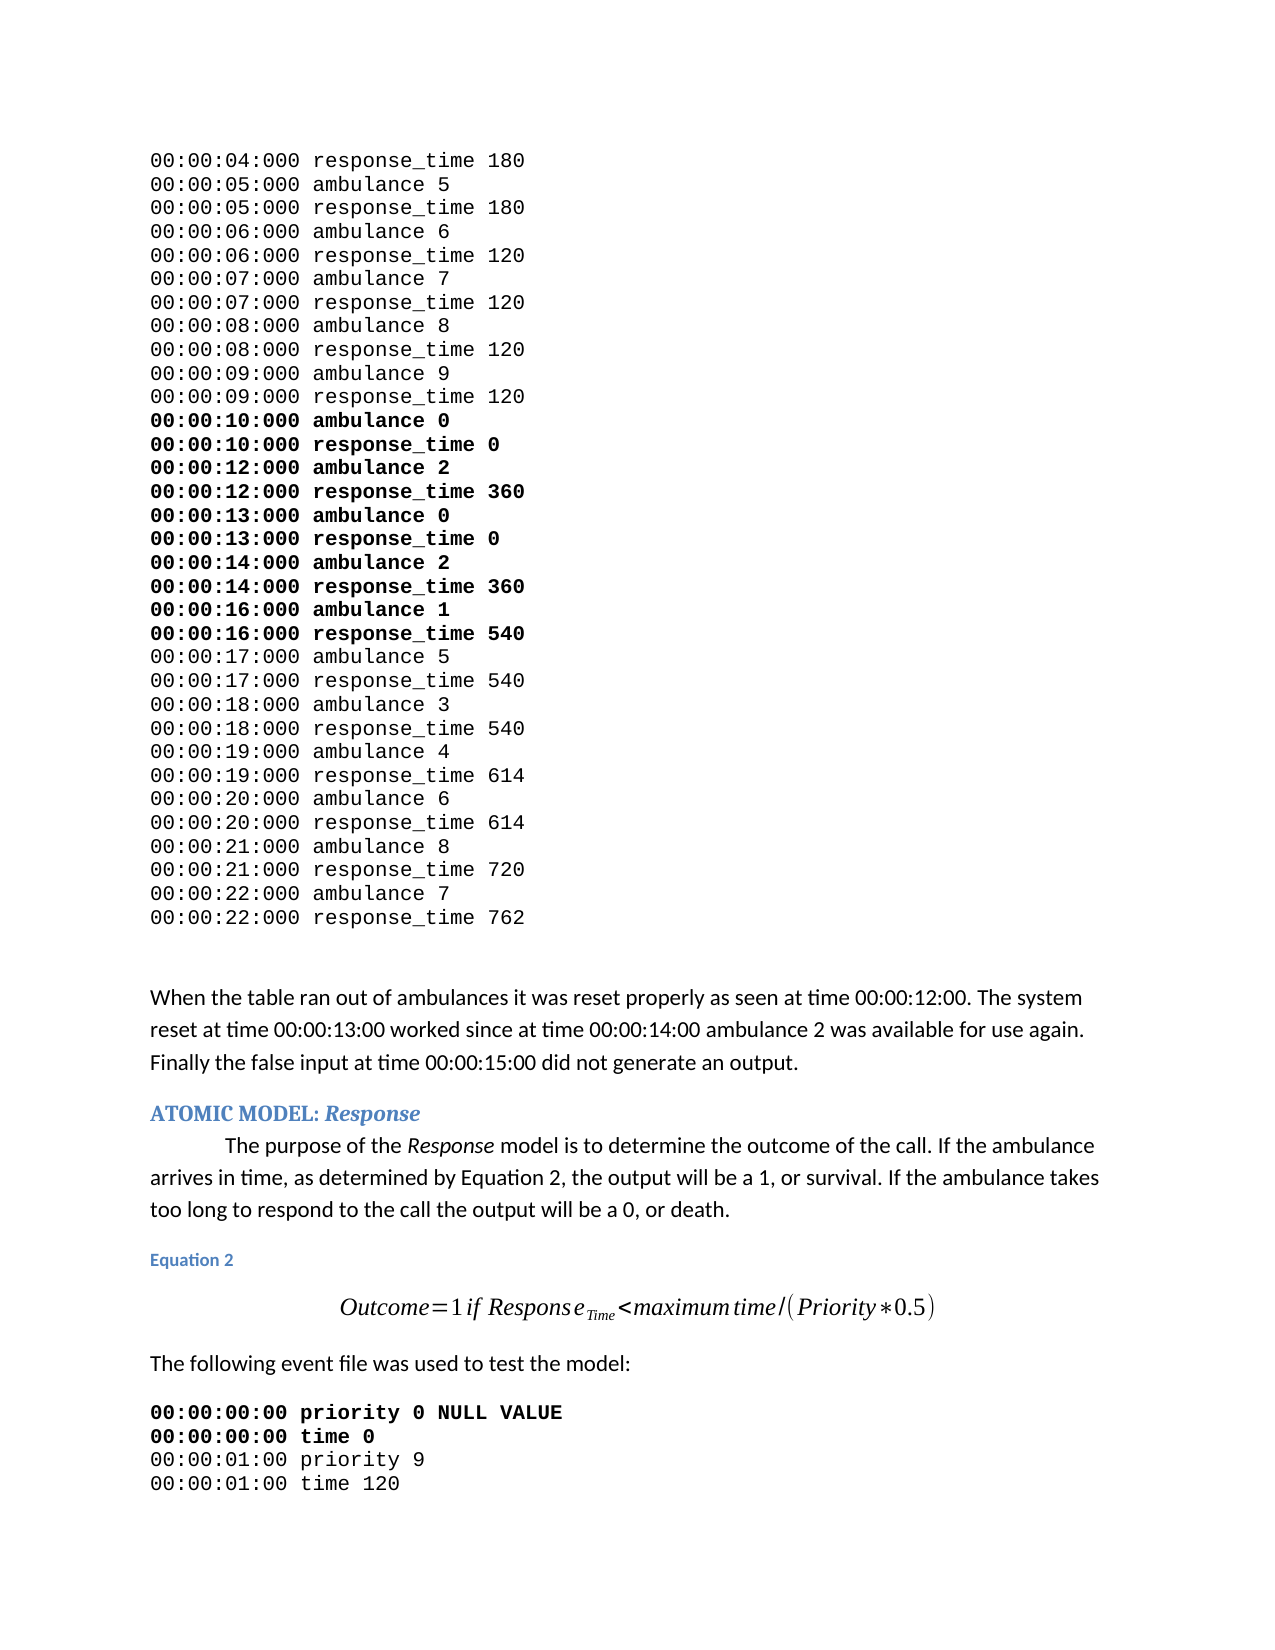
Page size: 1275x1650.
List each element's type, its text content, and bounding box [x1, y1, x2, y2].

text 00:00:17:000 ambulance 5 [150, 647, 1125, 670]
text 00:00:12:000 response_time 360 [150, 481, 1125, 505]
text 00:00:06:000 ambulance 6 [150, 221, 1125, 244]
text 00:00:09:000 ambulance 9 [150, 363, 1125, 386]
text 00:00:00:00 priority 0 NULL VALUE [150, 1402, 1125, 1426]
text 00:00:21:000 ambulance 8 [150, 836, 1125, 859]
text 00:00:01:00 priority 9 [150, 1449, 1125, 1473]
text 00:00:06:000 response_time 120 [150, 244, 1125, 268]
text 00:00:17:000 response_time 540 [150, 670, 1125, 694]
text 00:00:21:000 response_time 720 [150, 859, 1125, 883]
text 00:00:22:000 response_time 762 [150, 907, 1125, 930]
text 00:00:01:00 time 120 [150, 1473, 1125, 1497]
text When the table ran out of ambulances it was reset properly as seen at time 00:00:12:00. The system reset at time 00:00:13:00 worked since at time 00:00:14:00 ambulance 2 was available for use again. Finally the false input at time 00:00:15:00 did not generate an output. [150, 983, 1125, 1076]
text 00:00:19:000 response_time 614 [150, 765, 1125, 788]
text 00:00:16:000 ambulance 1 [150, 599, 1125, 623]
text 00:00:05:000 ambulance 5 [150, 174, 1125, 197]
text 00:00:12:000 ambulance 2 [150, 457, 1125, 481]
text 00:00:18:000 ambulance 3 [150, 694, 1125, 717]
text 00:00:14:000 response_time 360 [150, 576, 1125, 599]
text 00:00:10:000 ambulance 0 [150, 410, 1125, 434]
text 00:00:05:000 response_time 180 [150, 197, 1125, 221]
text 00:00:22:000 ambulance 7 [150, 883, 1125, 907]
text 00:00:20:000 response_time 614 [150, 812, 1125, 836]
text 00:00:07:000 response_time 120 [150, 292, 1125, 316]
subtitle ATOMIC MODEL: Response [150, 1101, 1125, 1127]
text 00:00:13:000 ambulance 0 [150, 505, 1125, 528]
text 00:00:08:000 response_time 120 [150, 339, 1125, 363]
text 00:00:00:00 time 0 [150, 1426, 1125, 1449]
text The following event file was used to test the model: [150, 1349, 1125, 1377]
text 00:00:09:000 response_time 120 [150, 386, 1125, 410]
text The purpose of the Response model is to determine the outcome of the call. If the ambulance arrives in time, as determined by Equation 2, the output will be a 1, or survival. If the ambulance takes too long to respond to the call the output will be a 0, or death. [150, 1131, 1125, 1223]
text 00:00:20:000 ambulance 6 [150, 788, 1125, 812]
text 00:00:10:000 response_time 0 [150, 434, 1125, 457]
text 00:00:14:000 ambulance 2 [150, 552, 1125, 576]
text 00:00:19:000 ambulance 4 [150, 741, 1125, 765]
text 00:00:07:000 ambulance 7 [150, 268, 1125, 292]
text 00:00:08:000 ambulance 8 [150, 316, 1125, 339]
text 00:00:16:000 response_time 540 [150, 623, 1125, 647]
text 00:00:18:000 response_time 540 [150, 717, 1125, 741]
text 00:00:13:000 response_time 0 [150, 528, 1125, 552]
text 00:00:04:000 response_time 180 [150, 150, 1125, 174]
